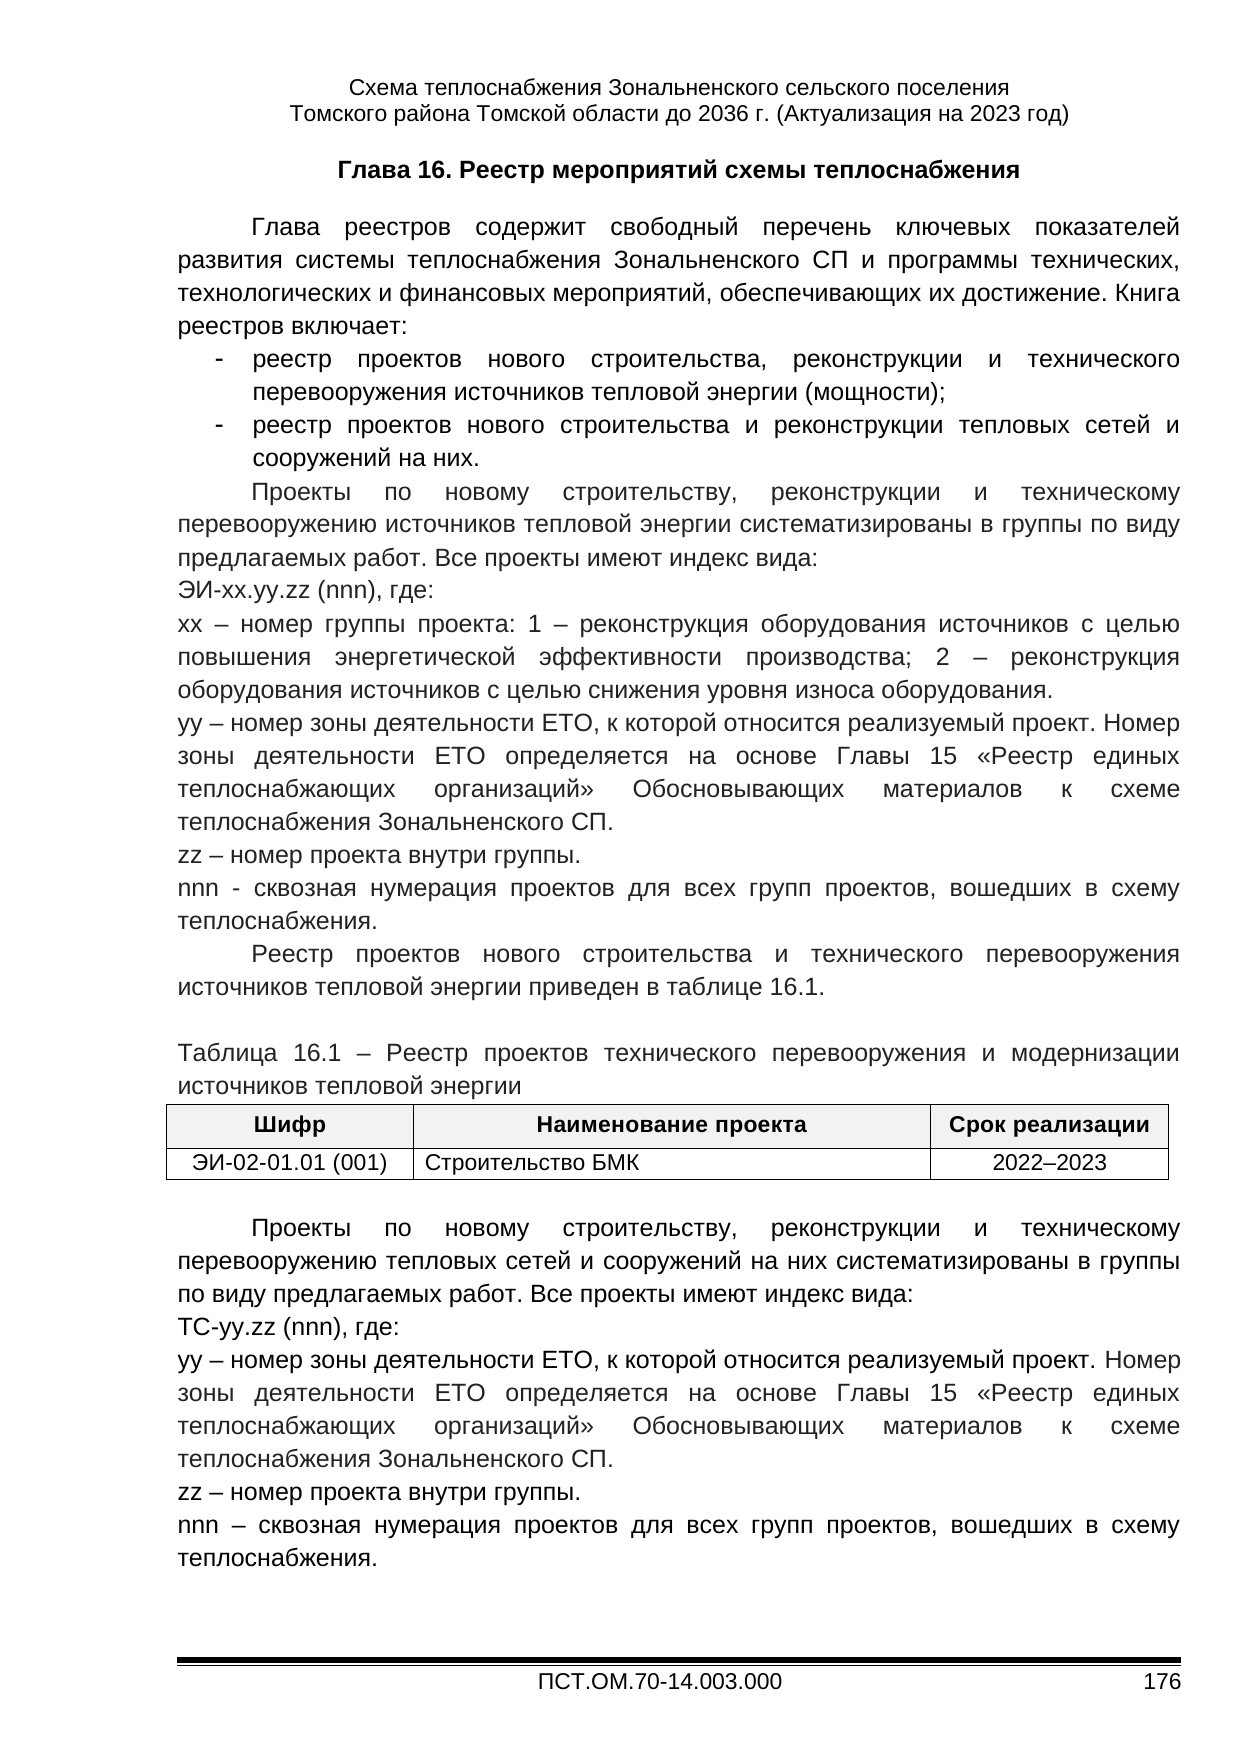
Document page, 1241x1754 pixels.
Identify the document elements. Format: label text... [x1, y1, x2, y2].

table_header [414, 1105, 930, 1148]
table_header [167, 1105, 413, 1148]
text nnn - сквозная нумерация проектов для всех групп проектов, вошедших в схему теплоснабжения. [177, 873, 1181, 934]
list реестр проектов нового строительства и реконструкции тепловых сетей и сооружений на них. [215, 410, 1181, 472]
subtitle Глава 16. Реестр мероприятий схемы теплоснабжения [177, 154, 1181, 183]
text хх – номер группы проекта: 1 – реконструкция оборудования источников с целью повышения энергетической эффективности производства; 2 – реконструкция оборудования источников с целью снижения уровня износа оборудования. [177, 608, 1181, 703]
text yy – номер зоны деятельности ЕТО, к которой относится реализуемый проект. Номер зоны деятельности ЕТО определяется на основе Главы 15 «Реестр единых теплоснабжающих организаций» Обосновывающих материалов к схеме теплоснабжения Зональненского СП. [177, 1345, 1181, 1473]
text Таблица 16.1 – Реестр проектов технического перевооружения и модернизации источников тепловой энергии [177, 1038, 1181, 1099]
text zz – номер проекта внутри группы. [177, 1477, 1181, 1506]
text Глава реестров содержит свободный перечень ключевых показателей развития системы теплоснабжения Зональненского СП и программы технических, технологических и финансовых мероприятий, обеспечивающих их достижение. Книга реестров включает: [177, 212, 1181, 340]
text ЭИ-xx.yy.zz (nnn), где: [177, 576, 1181, 604]
text Проекты по новому строительству, реконструкции и техническому перевооружению тепловых сетей и сооружений на них систематизированы в группы по виду предлагаемых работ. Все проекты имеют индекс вида: [177, 1213, 1181, 1308]
text Проекты по новому строительству, реконструкции и техническому перевооружению источников тепловой энергии систематизированы в группы по виду предлагаемых работ. Все проекты имеют индекс вида: [177, 476, 1181, 571]
text ТС-yy.zz (nnn), где: [177, 1312, 1181, 1341]
text yy – номер зоны деятельности ЕТО, к которой относится реализуемый проект. Номер зоны деятельности ЕТО определяется на основе Главы 15 «Реестр единых теплоснабжающих организаций» Обосновывающих материалов к схеме теплоснабжения Зональненского СП. [177, 708, 1181, 835]
list реестр проектов нового строительства, реконструкции и технического перевооружения источников тепловой энергии (мощности); [215, 344, 1181, 406]
text zz – номер проекта внутри группы. [177, 840, 1181, 868]
text Реестр проектов нового строительства и технического перевооружения источников тепловой энергии приведен в таблице 16.1. [177, 939, 1181, 1001]
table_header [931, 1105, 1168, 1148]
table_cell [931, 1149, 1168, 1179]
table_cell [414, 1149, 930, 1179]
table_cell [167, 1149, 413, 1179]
text nnn – сквозная нумерация проектов для всех групп проектов, вошедших в схему теплоснабжения. [177, 1510, 1181, 1572]
